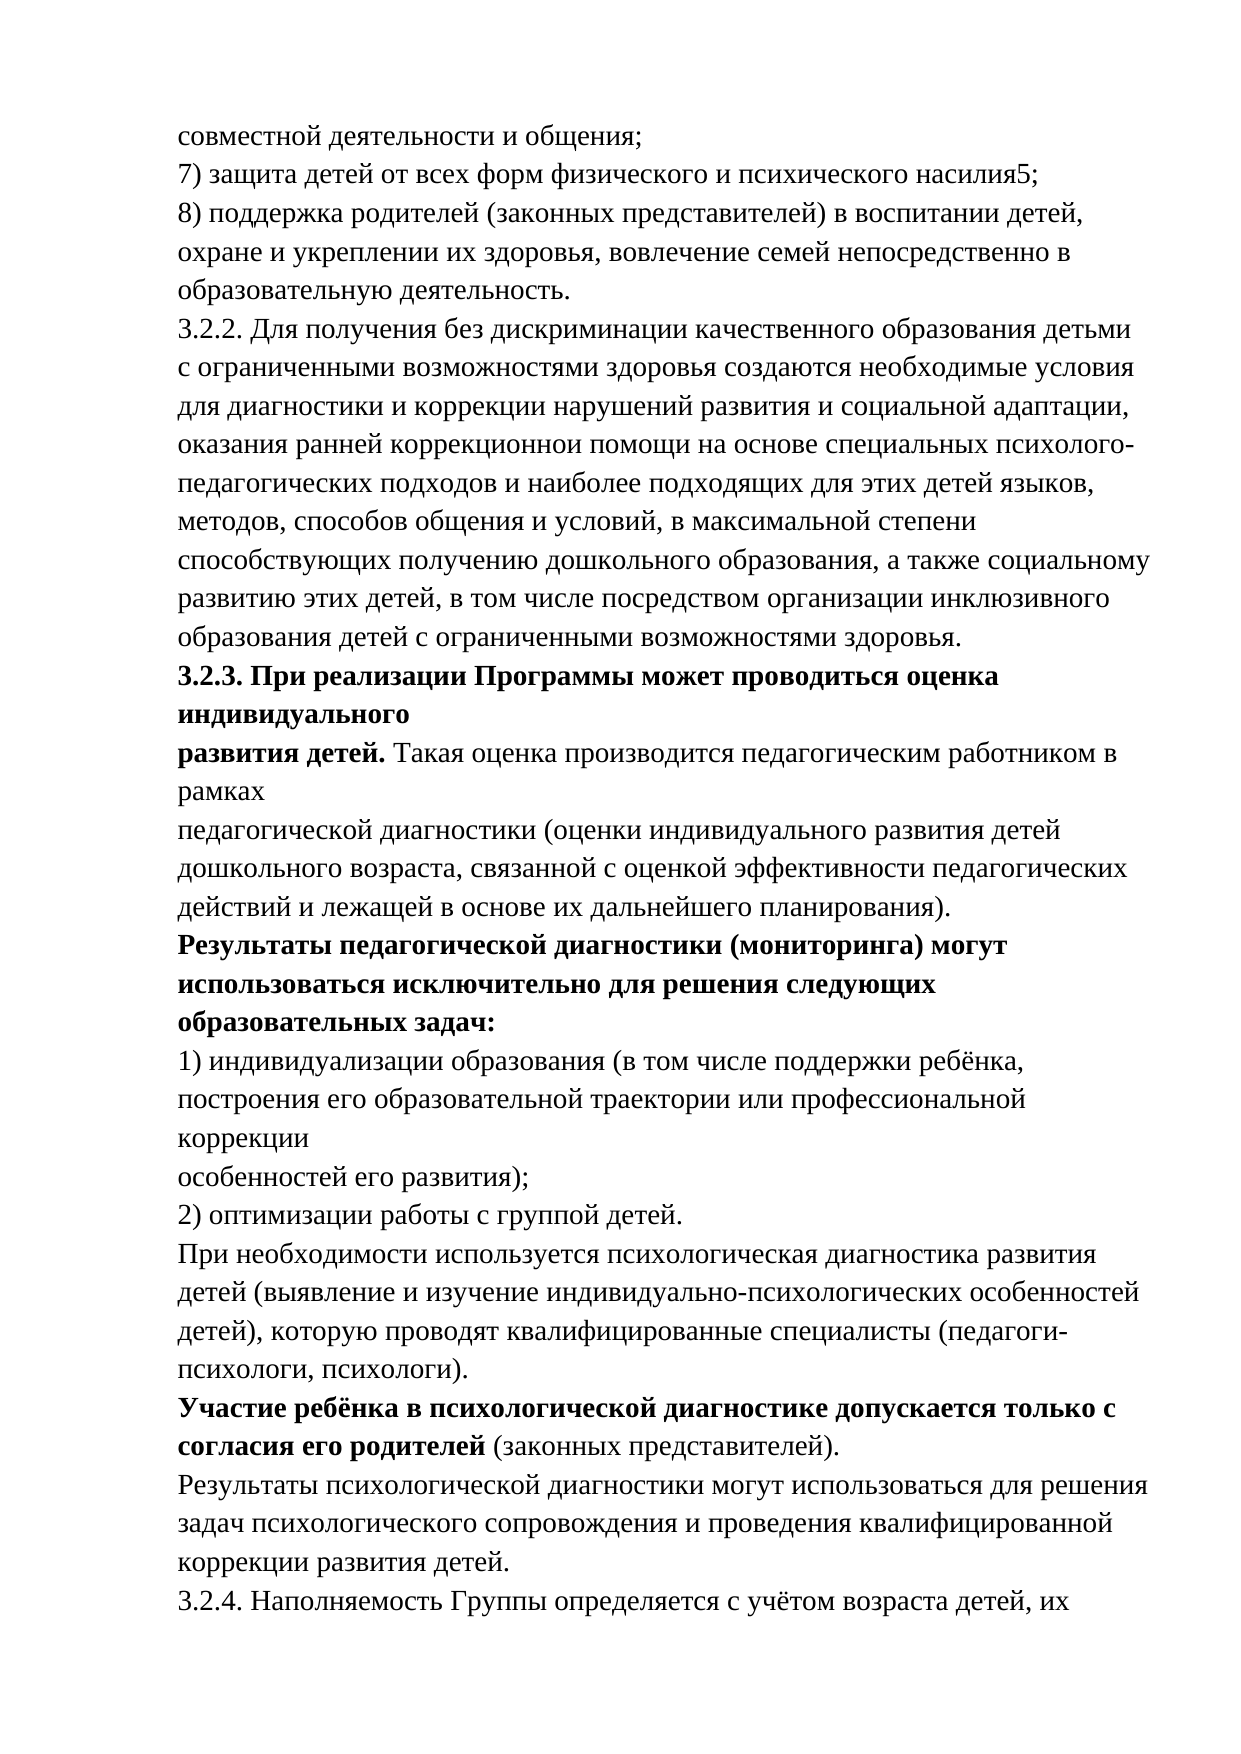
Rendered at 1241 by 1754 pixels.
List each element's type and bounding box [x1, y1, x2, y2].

text [177, 118, 1152, 1616]
